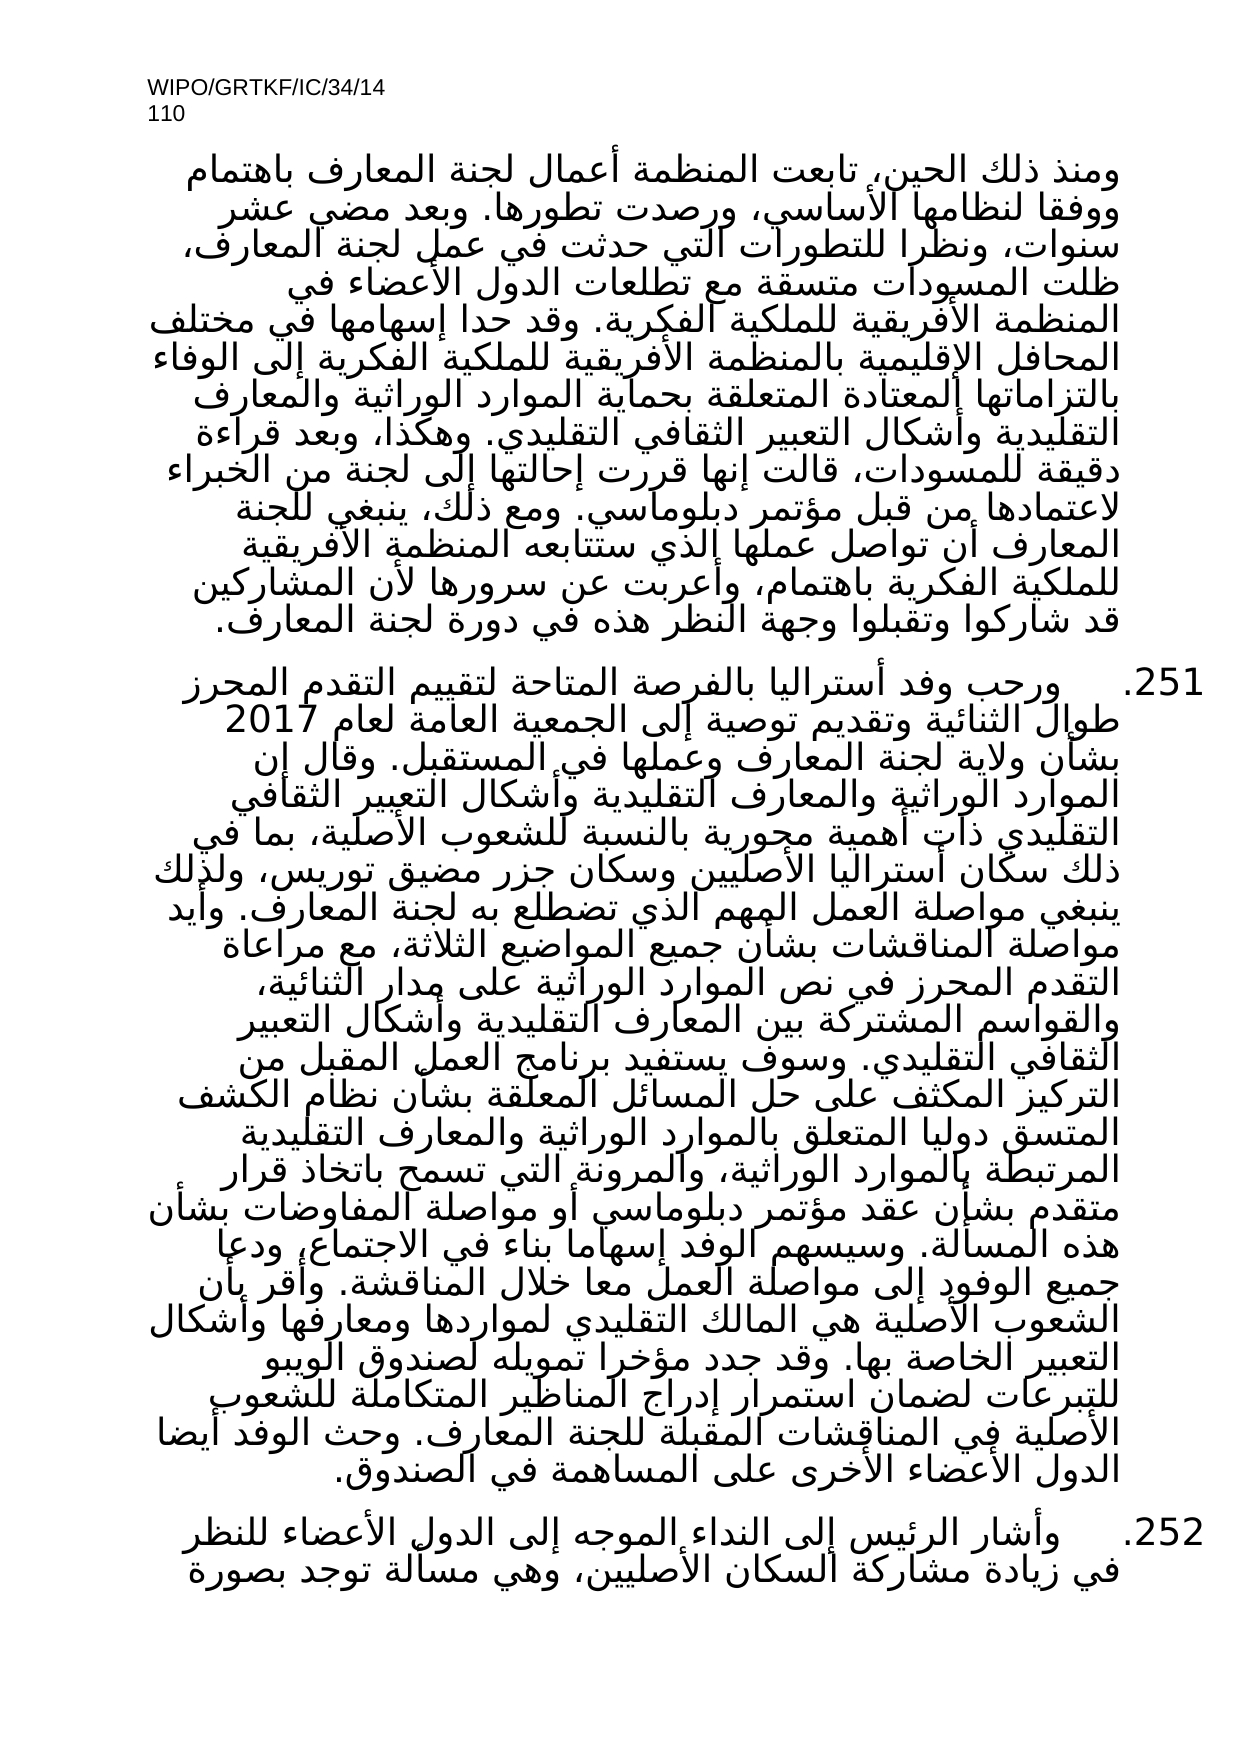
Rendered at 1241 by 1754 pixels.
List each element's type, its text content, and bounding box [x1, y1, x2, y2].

list ورحب وفد أستراليا بالفرصة المتاحة لتقييم التقدم المحرز طوال الثنائية وتقديم توصية إلى الجمعية العامة لعام 2017 بشأن ولاية لجنة المعارف وعملها في المستقبل. وقال إن الموارد الوراثية والمعارف التقليدية وأشكال التعبير الثقافي التقليدي ذات أهمية محورية بالنسبة للشعوب الأصلية، بما في ذلك سكان أستراليا الأصليين وسكان جزر مضيق توريس، ولذلك ينبغي مواصلة العمل المهم الذي تضطلع به لجنة المعارف. وأيد مواصلة المناقشات بشأن جميع المواضيع الثلاثة، مع مراعاة التقدم المحرز في نص الموارد الوراثية على مدار الثنائية، والقواسم المشتركة بين المعارف التقليدية وأشكال التعبير الثقافي التقليدي. وسوف يستفيد برنامج العمل المقبل من التركيز المكثف على حل المسائل المعلقة بشأن نظام الكشف المتسق دوليا المتعلق بالموارد الوراثية والمعارف التقليدية المرتبطة بالموارد الوراثية، والمرونة التي تسمح باتخاذ قرار متقدم بشأن عقد مؤتمر دبلوماسي أو مواصلة المفاوضات بشأن هذه المسألة. وسيسهم الوفد إسهاما بناء في الاجتماع، ودعا جميع الوفود إلى مواصلة العمل معا خلال المناقشة. وأقر بأن الشعوب الأصلية هي المالك التقليدي لمواردها ومعارفها وأشكال التعبير الخاصة بها. وقد جدد مؤخرا تمويله لصندوق الويبو للتبرعات لضمان استمرار إدراج المناظير المتكاملة للشعوب الأصلية في المناقشات المقبلة للجنة المعارف. وحث الوفد أيضا الدول الأعضاء الأخرى على المساهمة في الصندوق. [147, 665, 1122, 1490]
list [147, 1515, 1122, 1590]
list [147, 153, 1122, 640]
